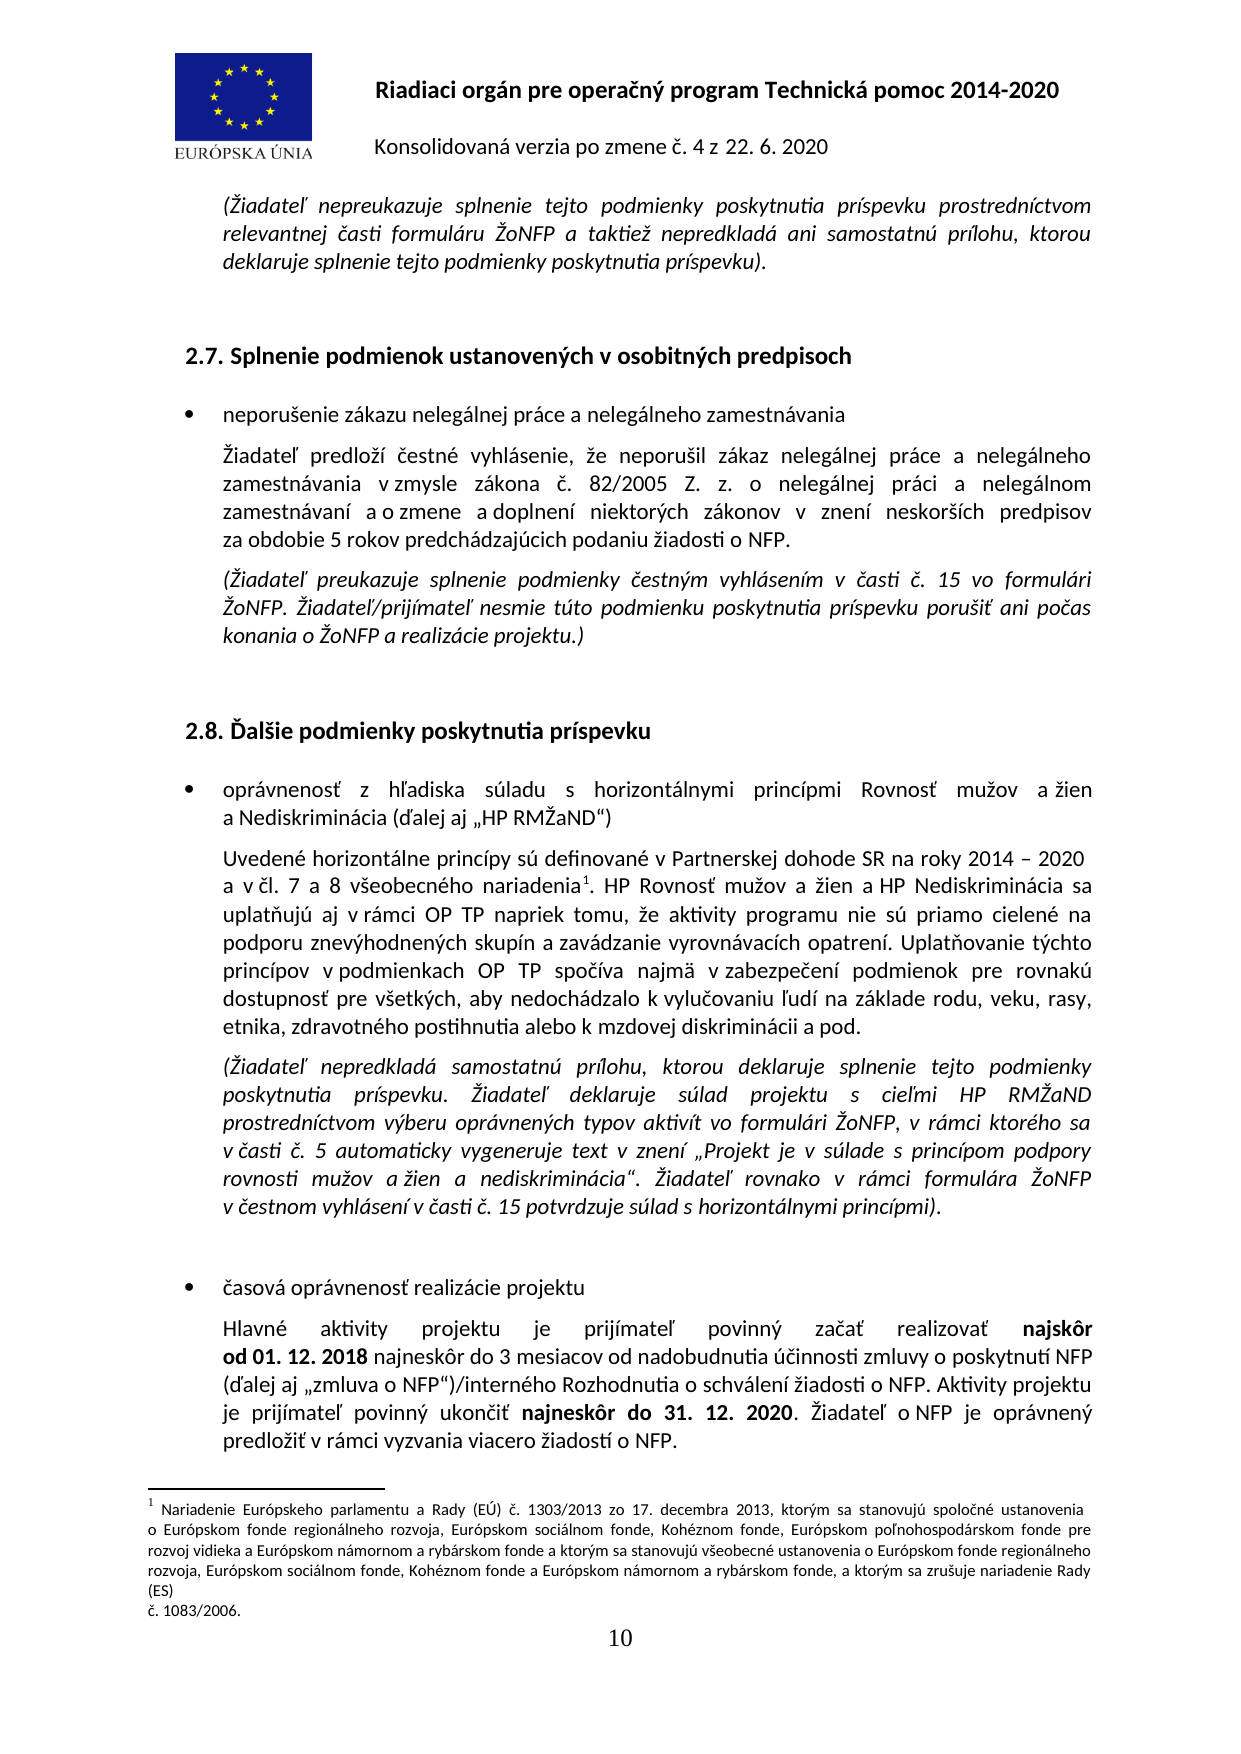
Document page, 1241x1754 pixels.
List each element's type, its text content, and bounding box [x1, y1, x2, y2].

list Ďalšie podmienky poskytnutia príspevku [185, 715, 1093, 746]
list Splnenie podmienok ustanovených v osobitných predpisoch [185, 340, 1093, 371]
list (Žiadateľ nepredkladá samostatnú prílohu, ktorou deklaruje splnenie tejto podmienky poskytnutia príspevku. Žiadateľ deklaruje súlad projektu s cieľmi HP RMŽaND prostredníctvom výberu oprávnených typov aktivít vo formulári ŽoNFP, v rámci ktorého sa v časti č. 5 automaticky vygeneruje text v znení „Projekt je v súlade s princípom podpory rovnosti mužov a žien a nediskriminácia“. Žiadateľ rovnako v rámci formulára ŽoNFP v čestnom vyhlásení v časti č. 15 potvrdzuje súlad s horizontálnymi princípmi). [223, 1052, 1093, 1220]
list Hlavné aktivity projektu je prijímateľ povinný začať realizovať najskôr od 01. 12. 2018 najneskôr do 3 mesiacov od nadobudnutia účinnosti zmluvy o poskytnutí NFP (ďalej aj „zmluva o NFP“)/interného Rozhodnutia o schválení žiadosti o NFP. Aktivity projektu je prijímateľ povinný ukončiť najneskôr do 31. 12. 2020. Žiadateľ o NFP je oprávnený predložiť v rámci vyzvania viacero žiadostí o NFP. [223, 1314, 1093, 1454]
list Uvedené horizontálne princípy sú definované v Partnerskej dohode SR na roky 2014 – 2020 a v čl. 7 a 8 všeobecného nariadenia. HP Rovnosť mužov a žien a HP Nediskriminácia sa uplatňujú aj v rámci OP TP napriek tomu, že aktivity programu nie sú priamo cielené na podporu znevýhodnených skupín a zavádzanie vyrovnávacích opatrení. Uplatňovanie týchto princípov v podmienkach OP TP spočíva najmä v zabezpečení podmienok pre rovnakú dostupnosť pre všetkých, aby nedochádzalo k vylučovaniu ľudí na základe rodu, veku, rasy, etnika, zdravotného postihnutia alebo k mzdovej diskriminácii a pod. [223, 844, 1093, 1040]
list časová oprávnenosť realizácie projektu [185, 1273, 1093, 1301]
list neporušenie zákazu nelegálnej práce a nelegálneho zamestnávania [185, 400, 1093, 428]
list oprávnenosť z hľadiska súladu s horizontálnymi princípmi Rovnosť mužov a žien a Nediskriminácia (ďalej aj „HP RMŽaND“) [185, 775, 1093, 831]
list (Žiadateľ preukazuje splnenie podmienky čestným vyhlásením v časti č. 15 vo formulári ŽoNFP. Žiadateľ/prijímateľ nesmie túto podmienku poskytnutia príspevku porušiť ani počas konania o ŽoNFP a realizácie projektu.) [223, 566, 1093, 649]
list Žiadateľ predloží čestné vyhlásenie, že neporušil zákaz nelegálnej práce a nelegálneho zamestnávania v zmysle zákona č. 82/2005 Z. z. o nelegálnej práci a nelegálnom zamestnávaní a o zmene a doplnení niektorých zákonov v znení neskorších predpisov za obdobie 5 rokov predchádzajúcich podaniu žiadosti o NFP. [223, 441, 1093, 553]
picture [174, 53, 313, 159]
